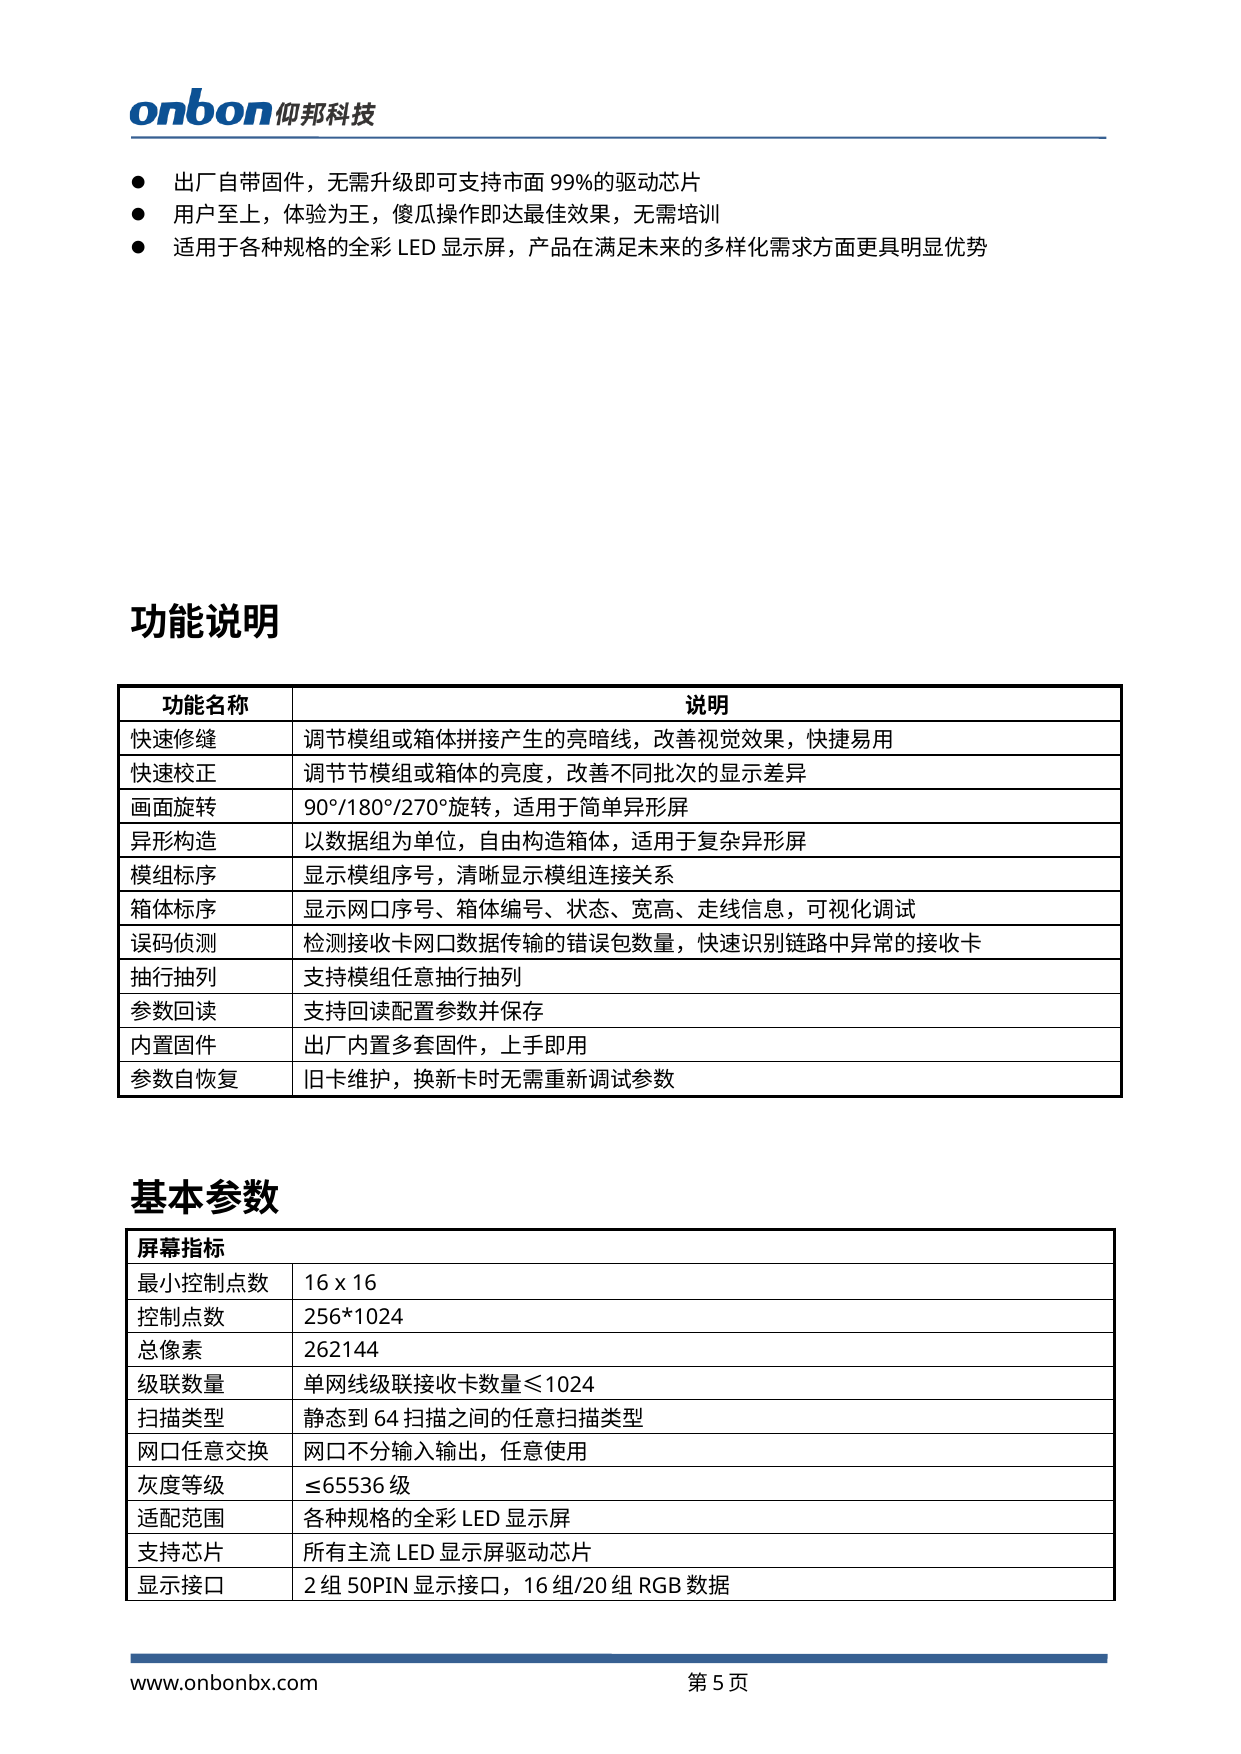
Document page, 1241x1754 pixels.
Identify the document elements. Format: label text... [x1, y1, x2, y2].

table_cell 调节模组或箱体拼接产生的亮暗线，改善视觉效果，快捷易用 [293, 722, 1120, 754]
table_cell 适配范围 [128, 1501, 292, 1533]
table_header 功能名称 [120, 688, 292, 720]
text 基本参数 [130, 1163, 1110, 1228]
table_cell 调节节模组或箱体的亮度，改善不同批次的显示差异 [293, 756, 1120, 788]
table_cell 检测接收卡网口数据传输的错误包数量，快速识别链路中异常的接收卡 [293, 926, 1120, 958]
table_header 说明 [293, 688, 1120, 720]
table_cell 异形构造 [120, 824, 292, 856]
table_cell 快速校正 [120, 756, 292, 788]
table_cell 模组标序 [120, 858, 292, 890]
table_cell 单网线级联接收卡数量≤1024 [293, 1367, 1113, 1399]
picture [129, 88, 376, 126]
table_cell 参数回读 [120, 994, 292, 1026]
table_cell 画面旋转 [120, 790, 292, 822]
table_cell 256*1024 [293, 1300, 1113, 1332]
table_cell 总像素 [128, 1333, 292, 1366]
table_cell ≤65536级 [293, 1467, 1113, 1500]
table_cell 内置固件 [120, 1028, 292, 1061]
table_cell 箱体标序 [120, 892, 292, 924]
table_cell 扫描类型 [128, 1400, 292, 1433]
table_cell 支持芯片 [128, 1534, 292, 1567]
list 用户至上，体验为王，傻瓜操作即达最佳效果，无需培训 [130, 197, 1110, 229]
table_cell 262144 [293, 1333, 1113, 1366]
table_cell 以数据组为单位，自由构造箱体，适用于复杂异形屏 [293, 824, 1120, 856]
table_cell 控制点数 [128, 1300, 292, 1332]
table_cell 抽行抽列 [120, 960, 292, 992]
table_cell 16 x 16 [293, 1264, 1113, 1298]
table_cell 网口不分输入输出，任意使用 [293, 1434, 1113, 1466]
table_cell 支持模组任意抽行抽列 [293, 960, 1120, 992]
table_cell 出厂内置多套固件，上手即用 [293, 1028, 1120, 1061]
list 适用于各种规格的全彩LED显示屏，产品在满足未来的多样化需求方面更具明显优势 [130, 229, 1110, 262]
table_cell 支持回读配置参数并保存 [293, 994, 1120, 1026]
table_cell 显示模组序号，清晰显示模组连接关系 [293, 858, 1120, 890]
table_cell 灰度等级 [128, 1467, 292, 1500]
table_header 屏幕指标 [128, 1231, 1113, 1263]
table_cell 各种规格的全彩LED显示屏 [293, 1501, 1113, 1533]
list 出厂自带固件，无需升级即可支持市面99%的驱动芯片 [130, 164, 1110, 197]
table_cell 级联数量 [128, 1367, 292, 1399]
table_cell 2组50PIN显示接口，16组/20组RGB数据 [293, 1568, 1113, 1600]
table_cell 静态到64扫描之间的任意扫描类型 [293, 1400, 1113, 1433]
table_cell 网口任意交换 [128, 1434, 292, 1466]
table_cell 最小控制点数 [128, 1264, 292, 1298]
table_cell 参数自恢复 [120, 1062, 292, 1094]
table_cell 90°/180°/270°旋转，适用于简单异形屏 [293, 790, 1120, 822]
table_cell 旧卡维护，换新卡时无需重新调试参数 [293, 1062, 1120, 1094]
table_cell 快速修缝 [120, 722, 292, 754]
table_cell 显示接口 [128, 1568, 292, 1600]
table_cell 显示网口序号、箱体编号、状态、宽高、走线信息，可视化调试 [293, 892, 1120, 924]
text 功能说明 [130, 587, 1110, 652]
table_cell 误码侦测 [120, 926, 292, 958]
table_cell 所有主流LED显示屏驱动芯片 [293, 1534, 1113, 1567]
